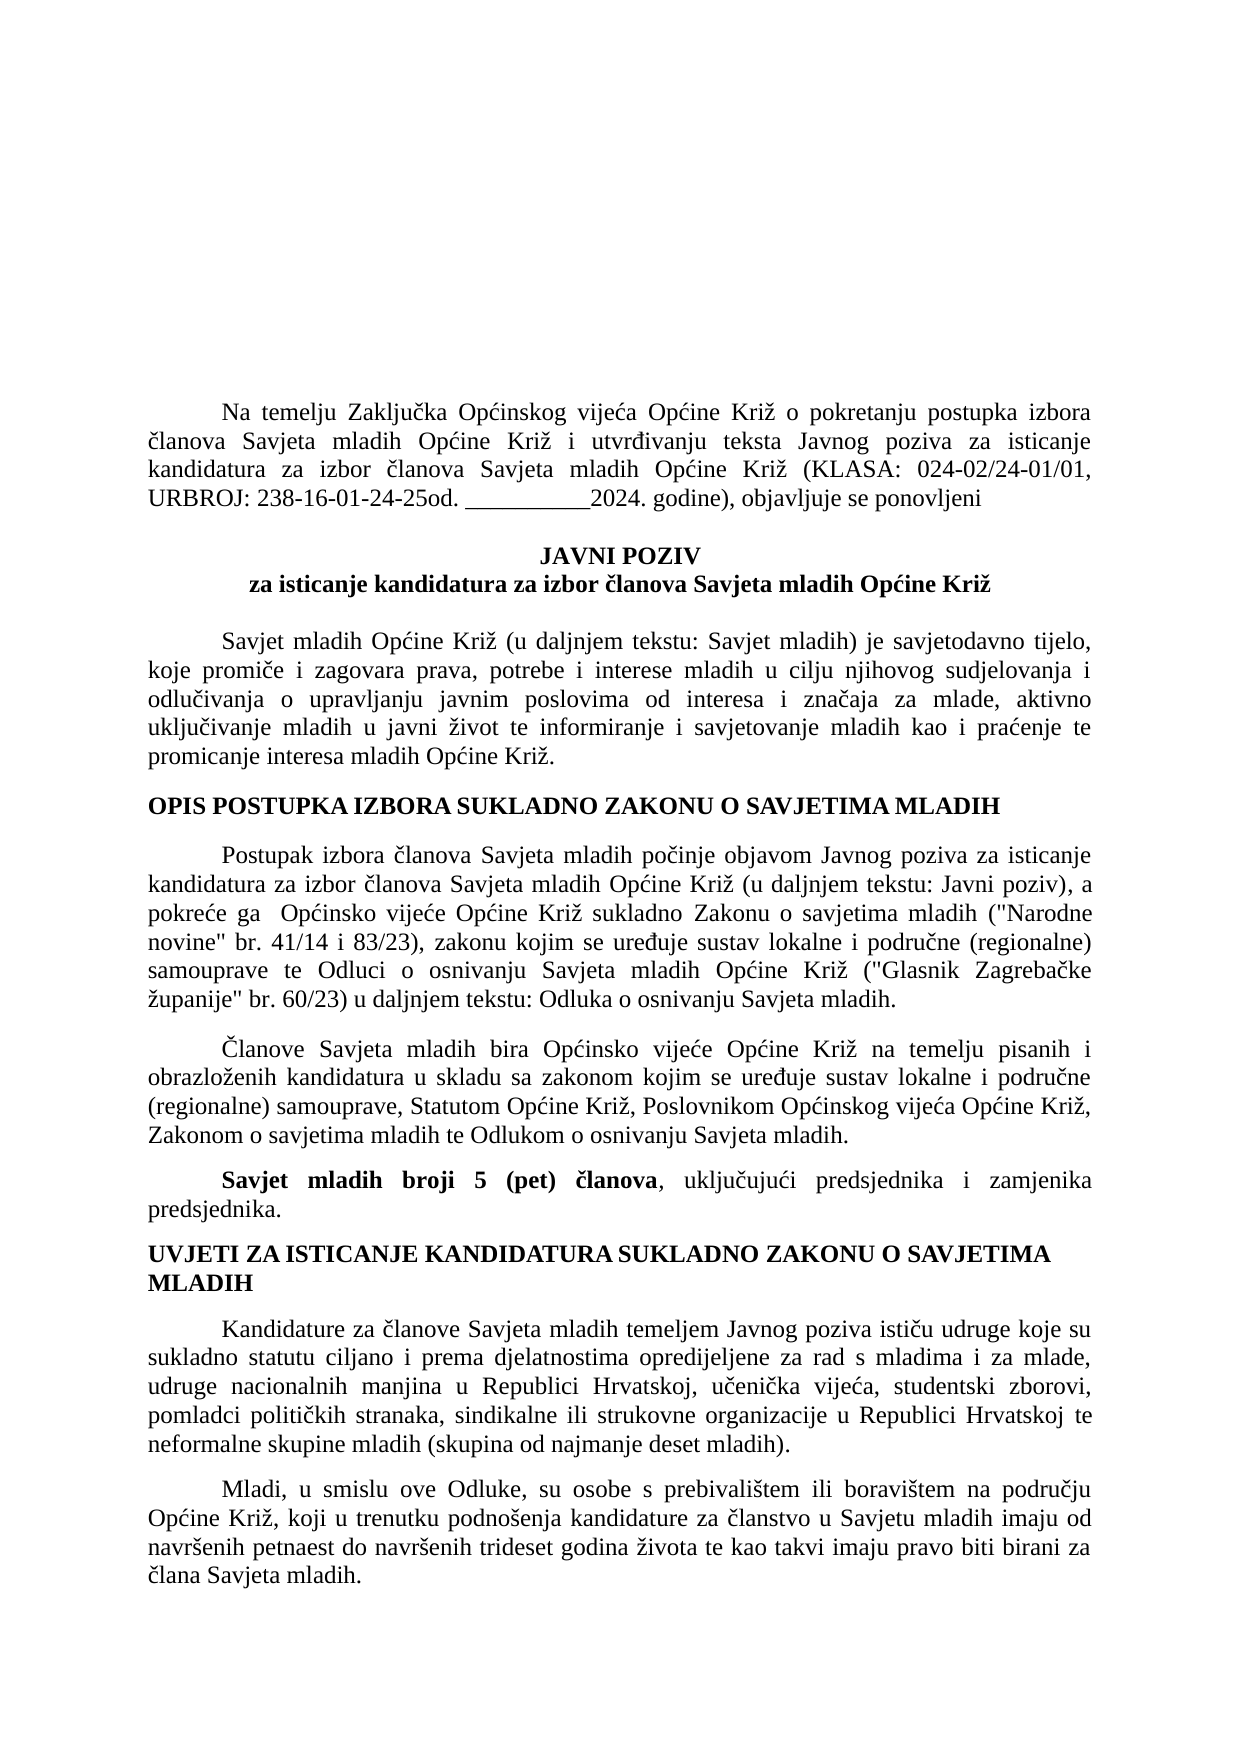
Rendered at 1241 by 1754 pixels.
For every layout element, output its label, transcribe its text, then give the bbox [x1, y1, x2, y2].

text Članove Savjeta mladih bira Općinsko vijeće Općine Križ na temelju pisanih i obrazloženih kandidatura u skladu sa zakonom kojim se uređuje sustav lokalne i područne (regionalne) samouprave, Statutom Općine Križ, Poslovnikom Općinskog vijeća Općine Križ, Zakonom o savjetima mladih te Odlukom o osnivanju Savjeta mladih. [148, 1034, 1092, 1149]
text Mladi, u smislu ove Odluke, su osobe s prebivalištem ili boravištem na području Općine Križ, koji u trenutku podnošenja kandidature za članstvo u Savjetu mladih imaju od navršenih petnaest do navršenih trideset godina života te kao takvi imaju pravo biti birani za člana Savjeta mladih. [148, 1474, 1092, 1589]
text OPIS POSTUPKA IZBORA SUKLADNO ZAKONU O SAVJETIMA MLADIH [148, 791, 1092, 819]
text Kandidature za članove Savjeta mladih temeljem Javnog poziva ističu udruge koje su sukladno statutu ciljano i prema djelatnostima opredijeljene za rad s mladima i za mlade, udruge nacionalnih manjina u Republici Hrvatskoj, učenička vijeća, studentski zborovi, pomladci političkih stranaka, sindikalne ili strukovne organizacije u Republici Hrvatskoj te neformalne skupine mladih (skupina od najmanje deset mladih). [148, 1314, 1092, 1457]
text za isticanje kandidatura za izbor članova Savjeta mladih Općine Križ [148, 569, 1092, 598]
text Savjet mladih broji 5 (pet) članova, uključujući predsjednika i zamjenika predsjednika. [148, 1165, 1092, 1223]
text Savjet mladih Općine Križ (u daljnjem tekstu: Savjet mladih) je savjetodavno tijelo, koje promiče i zagovara prava, potrebe i interese mladih u cilju njihovog sudjelovanja i odlučivanja o upravljanju javnim poslovima od interesa i značaja za mlade, aktivno uključivanje mladih u javni život te informiranje i savjetovanje mladih kao i praćenje te promicanje interesa mladih Općine Križ. [148, 626, 1092, 770]
text Postupak izbora članova Savjeta mladih počinje objavom Javnog poziva za isticanje kandidatura za izbor članova Savjeta mladih Općine Križ (u daljnjem tekstu: Javni poziv), a pokreće ga Općinsko vijeće Općine Križ sukladno Zakonu o savjetima mladih ("Narodne novine" br. 41/14 i 83/23), zakonu kojim se uređuje sustav lokalne i područne (regionalne) samouprave te Odluci o osnivanju Savjeta mladih Općine Križ ("Glasnik Zagrebačke županije" br. 60/23) u daljnjem tekstu: Odluka o osnivanju Savjeta mladih. [148, 840, 1092, 1013]
text Na temelju Zaključka Općinskog vijeća Općine Križ o pokretanju postupka izbora članova Savjeta mladih Općine Križ i utvrđivanju teksta Javnog poziva za isticanje kandidatura za izbor članova Savjeta mladih Općine Križ (KLASA: 024-02/24-01/01, URBROJ: 238-16-01-24-25od. __________2024. godine), objavljuje se ponovljeni [148, 397, 1092, 512]
text JAVNI POZIV [148, 512, 1092, 569]
text UVJETI ZA ISTICANJE KANDIDATURA SUKLADNO ZAKONU O SAVJETIMA MLADIH [148, 1239, 1092, 1297]
